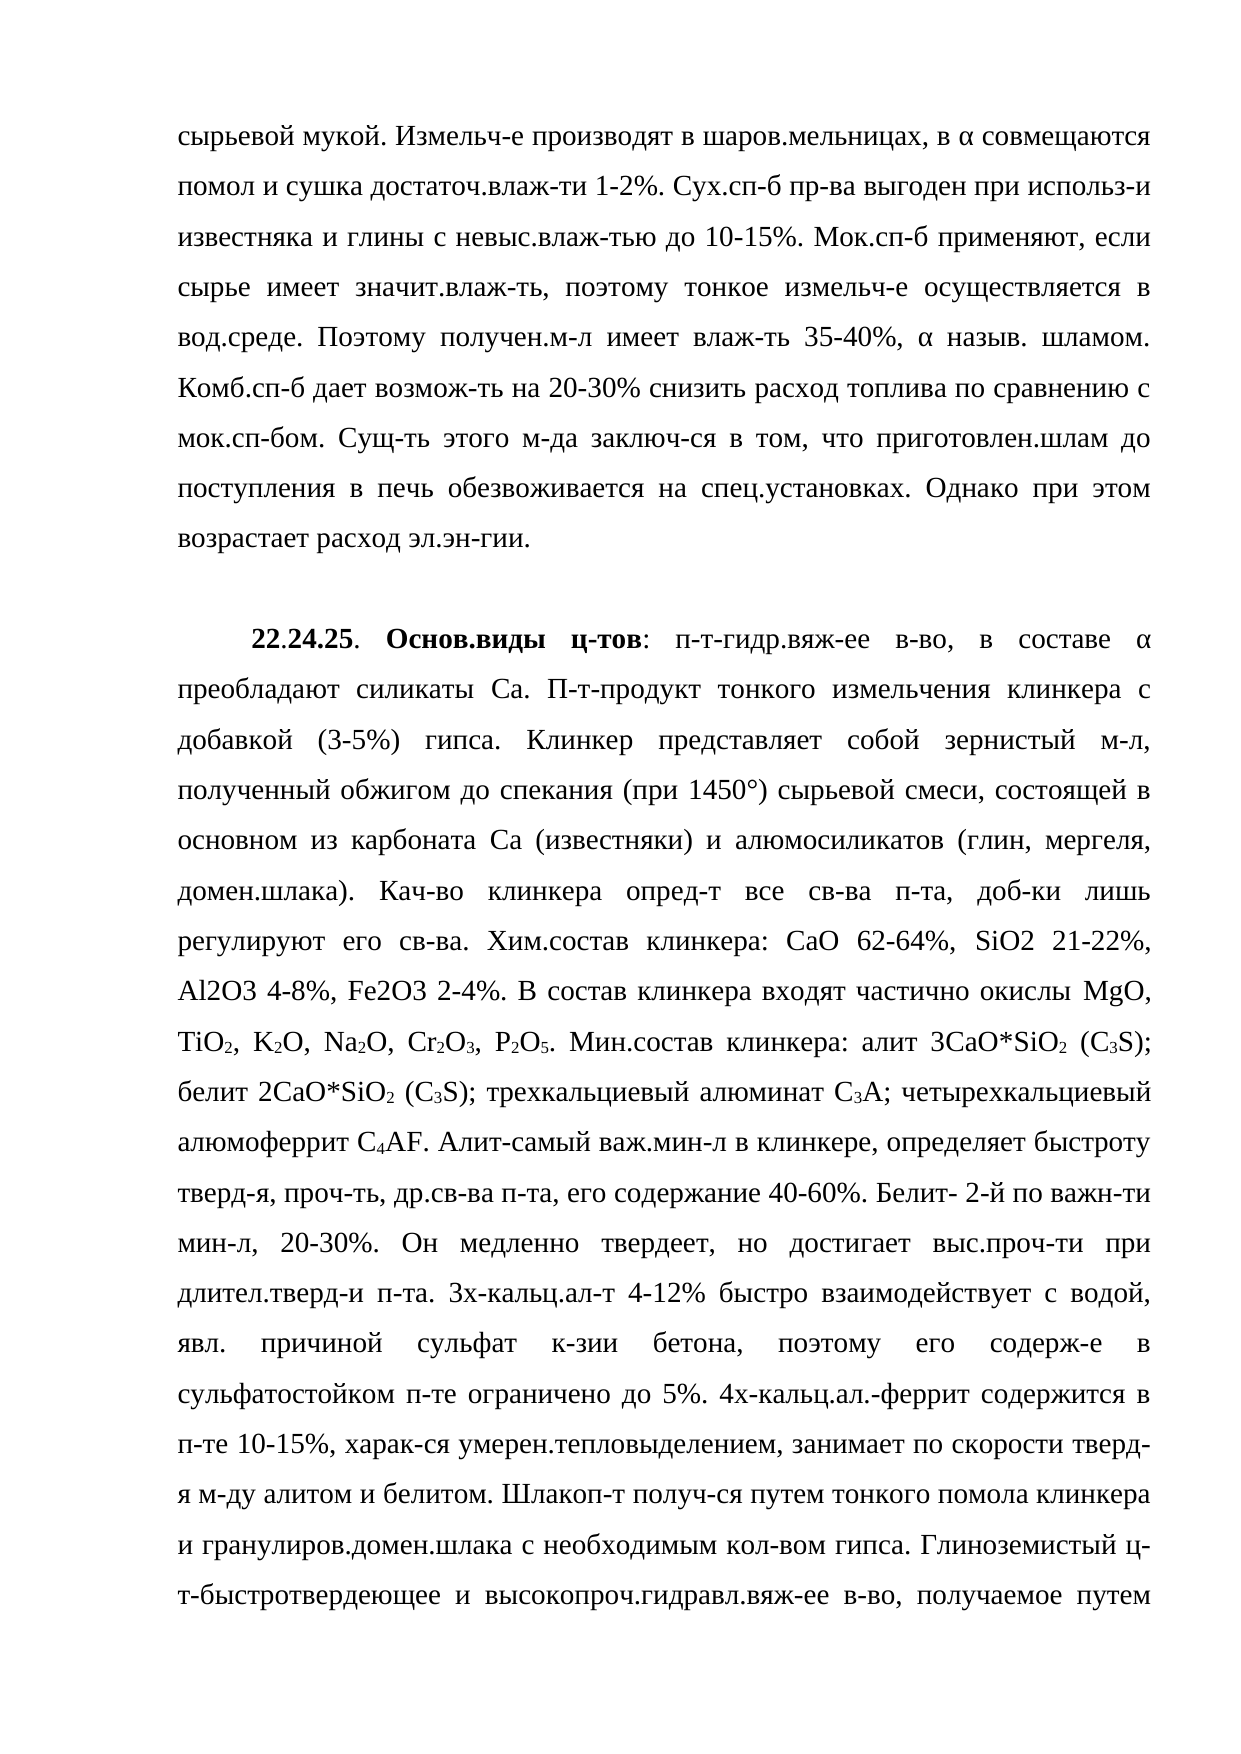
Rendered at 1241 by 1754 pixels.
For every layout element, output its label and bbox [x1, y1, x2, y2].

text [177, 118, 1152, 554]
text [177, 621, 1152, 1611]
